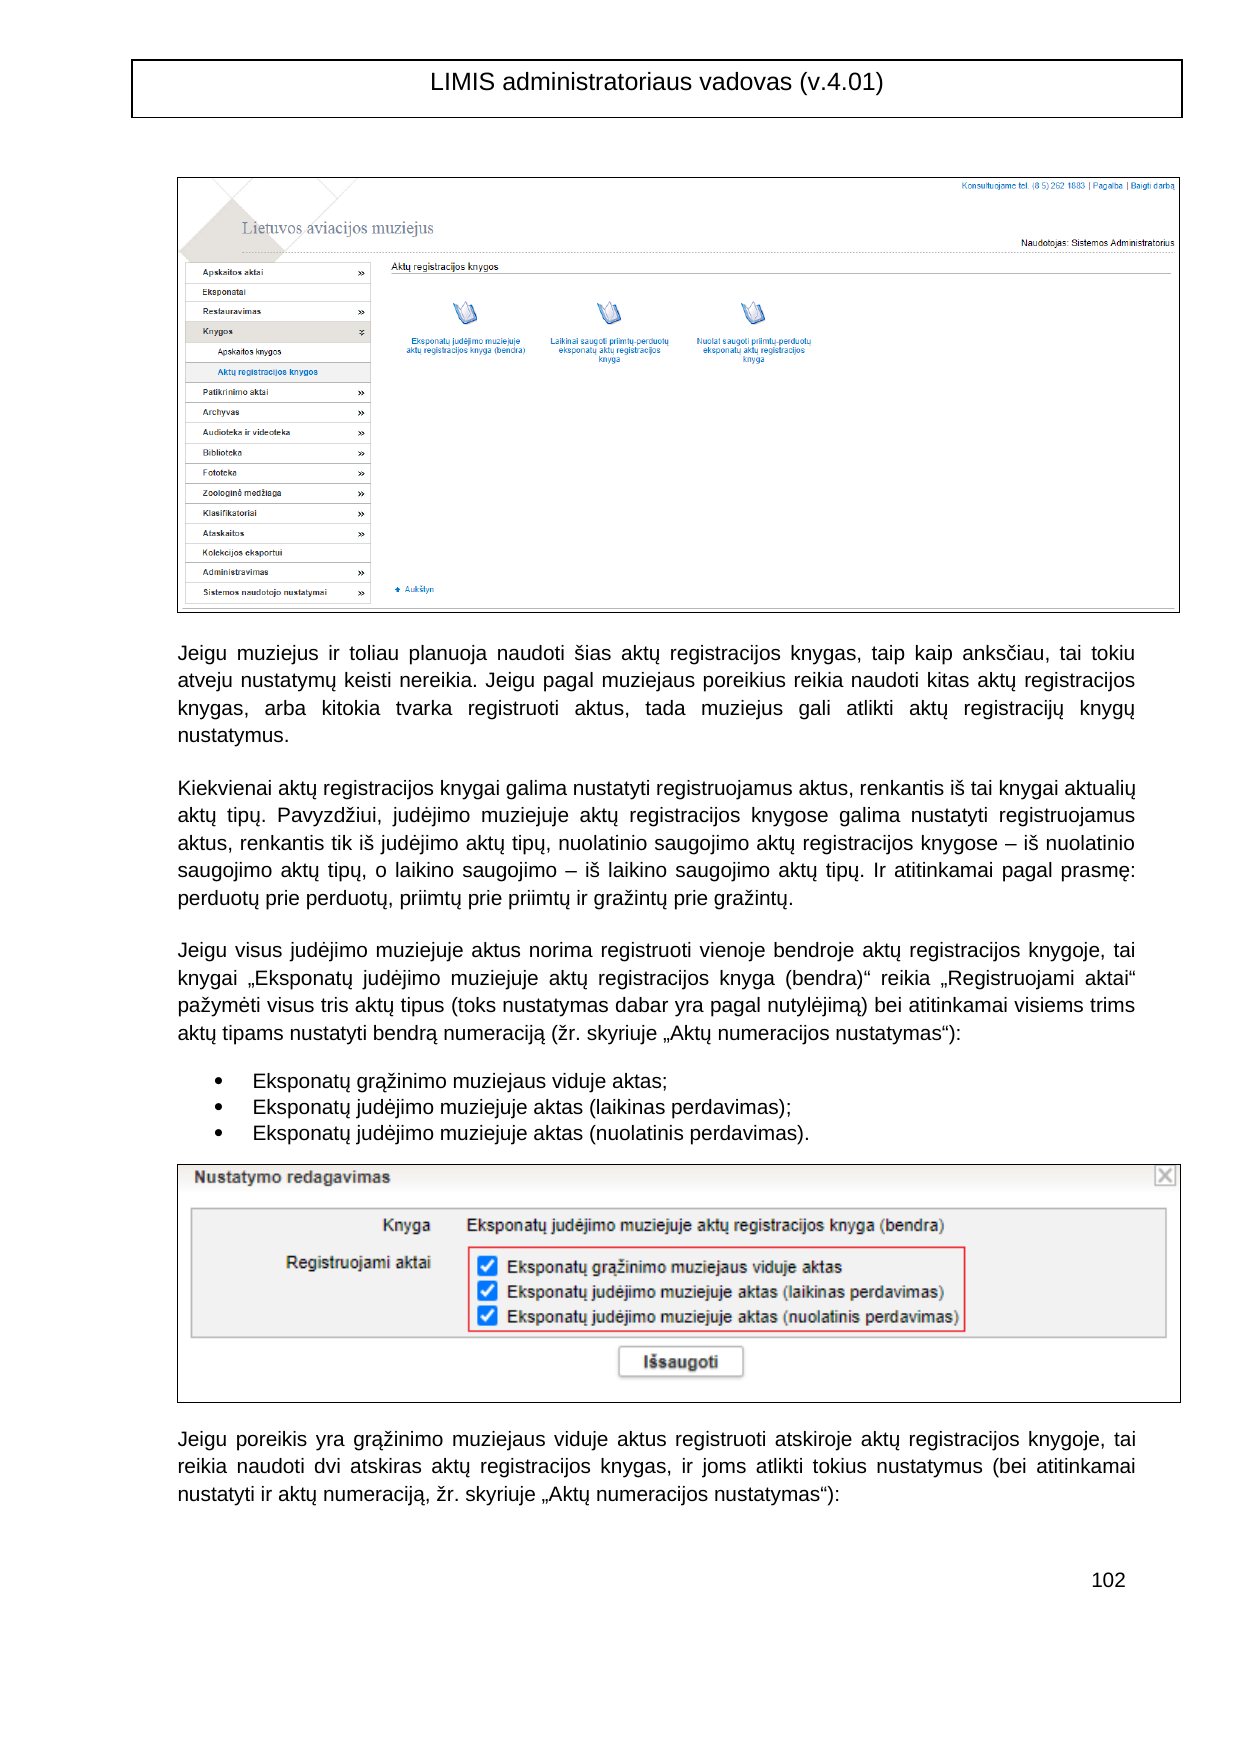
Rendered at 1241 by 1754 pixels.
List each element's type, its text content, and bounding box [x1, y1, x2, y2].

list Eksponatų grąžinimo muziejaus viduje aktas; [215, 1069, 1137, 1093]
picture [178, 1165, 1180, 1402]
picture [178, 178, 1179, 612]
list Eksponatų judėjimo muziejuje aktas (nuolatinis perdavimas). [215, 1121, 1137, 1145]
list Eksponatų judėjimo muziejuje aktas (laikinas perdavimas); [215, 1095, 1137, 1119]
text Kiekvienai aktų registracijos knygai galima nustatyti registruojamus aktus, renkantis iš tai knygai aktualių aktų tipų. Pavyzdžiui, judėjimo muziejuje aktų registracijos knygose galima nustatyti registruojamus aktus, renkantis tik iš judėjimo aktų tipų, nuolatinio saugojimo aktų registracijos knygose – iš nuolatinio saugojimo aktų tipų, o laikino saugojimo – iš laikino saugojimo aktų tipų. Ir atitinkamai pagal prasmę: perduotų prie perduotų, priimtų prie priimtų ir gražintų prie gražintų. [177, 776, 1137, 910]
text Jeigu muziejus ir toliau planuoja naudoti šias aktų registracijos knygas, taip kaip anksčiau, tai tokiu atveju nustatymų keisti nereikia. Jeigu pagal muziejaus poreikius reikia naudoti kitas aktų registracijos knygas, arba kitokia tvarka registruoti aktus, tada muziejus gali atlikti aktų registracijų knygų nustatymus. [177, 641, 1137, 747]
text Jeigu visus judėjimo muziejuje aktus norima registruoti vienoje bendroje aktų registracijos knygoje, tai knygai „Eksponatų judėjimo muziejuje aktų registracijos knyga (bendra)“ reikia „Registruojami aktai“ pažymėti visus tris aktų tipus (toks nustatymas dabar yra pagal nutylėjimą) bei atitinkamai visiems trims aktų tipams nustatyti bendrą numeraciją (žr. skyriuje „Aktų numeracijos nustatymas“): [177, 938, 1137, 1045]
text Jeigu poreikis yra grąžinimo muziejaus viduje aktus registruoti atskiroje aktų registracijos knygoje, tai reikia naudoti dvi atskiras aktų registracijos knygas, ir joms atlikti tokius nustatymus (bei atitinkamai nustatyti ir aktų numeraciją, žr. skyriuje „Aktų numeracijos nustatymas“): [177, 1427, 1137, 1506]
